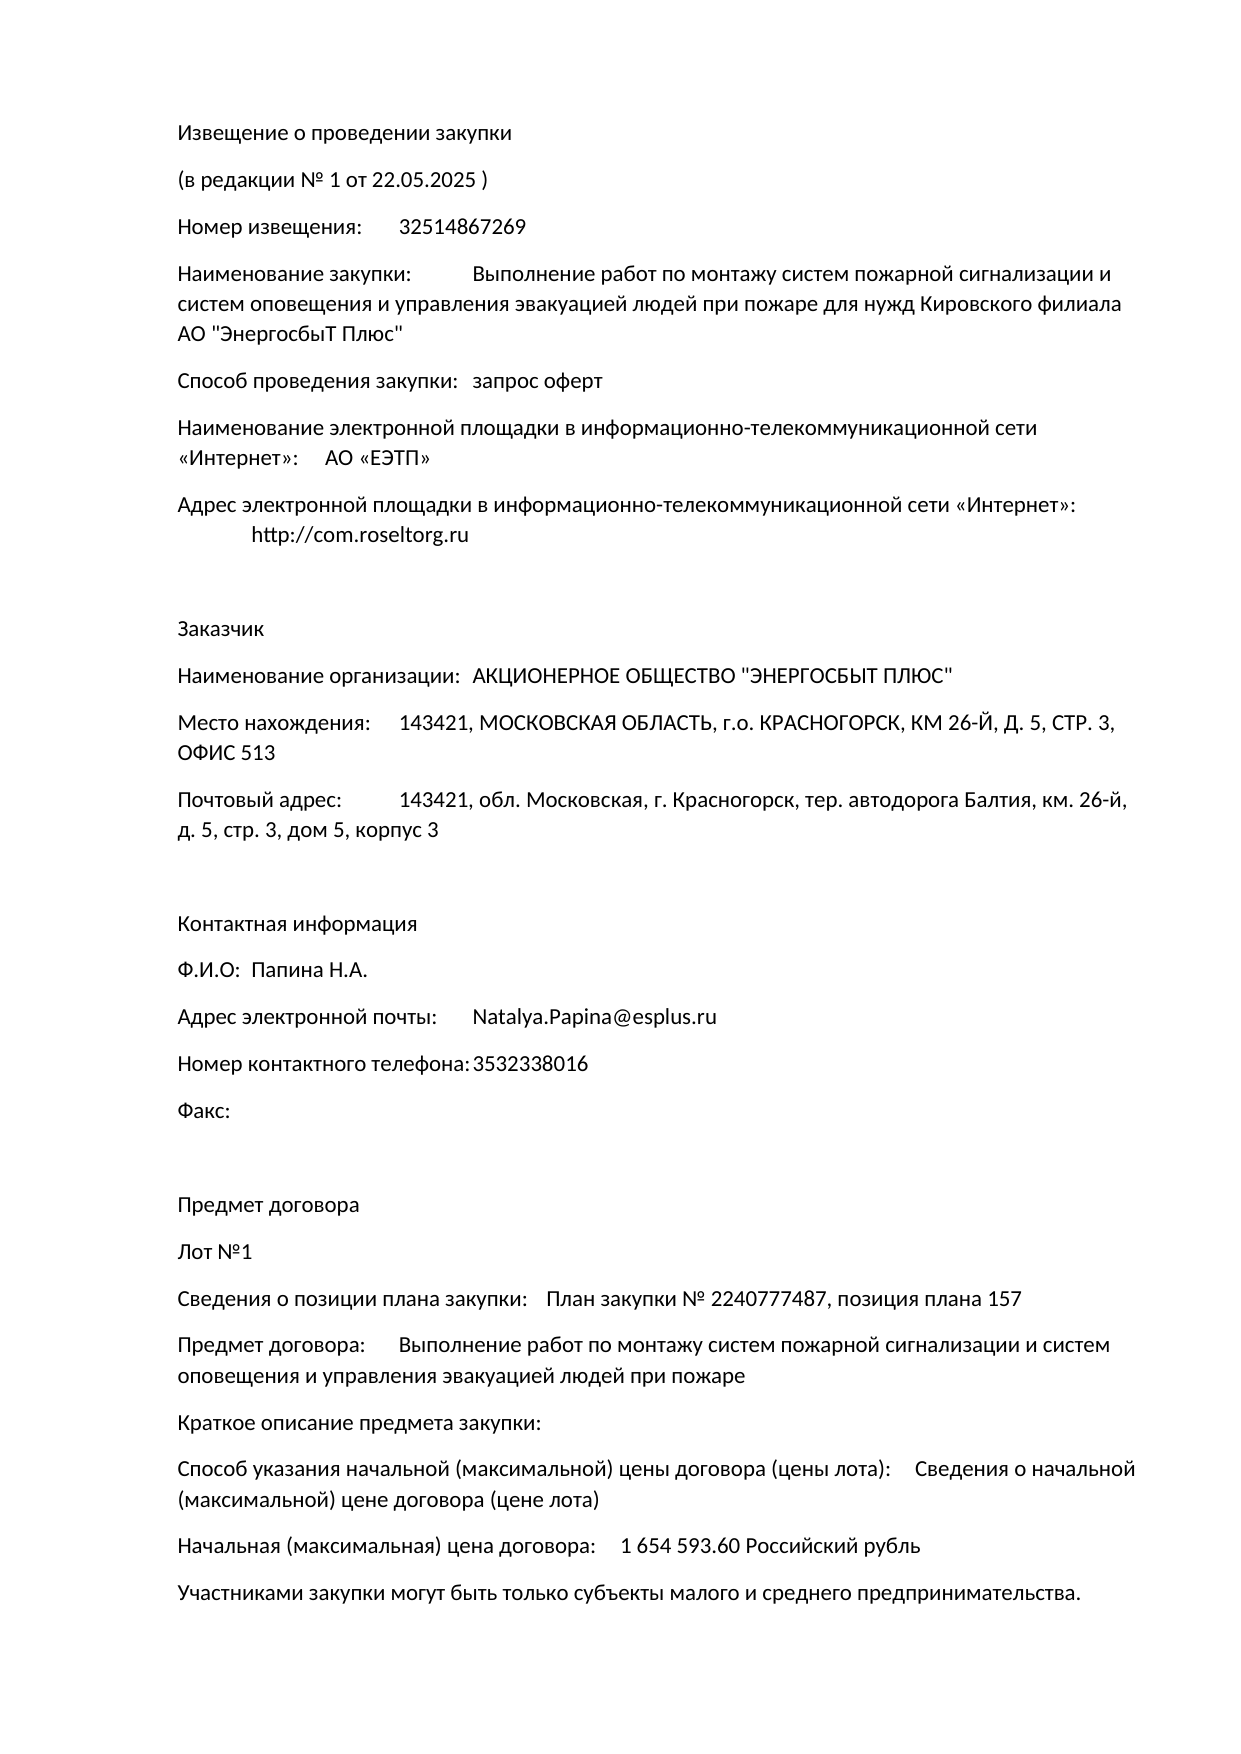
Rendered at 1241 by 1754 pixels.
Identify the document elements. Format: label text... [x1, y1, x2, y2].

text Адрес электронной почты: Natalya.Papina@esplus.ru [177, 1002, 1152, 1031]
text Наименование закупки: Выполнение работ по монтажу систем пожарной сигнализации и систем оповещения и управления эвакуацией людей при пожаре для нужд Кировского филиала АО "ЭнергосбыТ Плюс" [177, 259, 1152, 347]
text Участниками закупки могут быть только субъекты малого и среднего предпринимательства. [177, 1578, 1152, 1607]
text Почтовый адрес: 143421, обл. Московская, г. Красногорск, тер. автодорога Балтия, км. 26-й, д. 5, стр. 3, дом 5, корпус 3 [177, 785, 1152, 843]
text Факс: [177, 1096, 1152, 1124]
text Номер извещения: 32514867269 [177, 212, 1152, 240]
text Лот №1 [177, 1237, 1152, 1265]
text Ф.И.О: Папина Н.А. [177, 956, 1152, 984]
text Извещение о проведении закупки [177, 118, 1152, 146]
text Сведения о позиции плана закупки: План закупки № 2240777487, позиция плана 157 [177, 1284, 1152, 1312]
text (в редакции № 1 от 22.05.2025 ) [177, 165, 1152, 193]
text Наименование организации: АКЦИОНЕРНОЕ ОБЩЕСТВО "ЭНЕРГОСБЫТ ПЛЮС" [177, 661, 1152, 689]
text Начальная (максимальная) цена договора: 1 654 593.60 Российский рубль [177, 1532, 1152, 1560]
text Предмет договора [177, 1190, 1152, 1218]
text Способ указания начальной (максимальной) цены договора (цены лота): Сведения о начальной (максимальной) цене договора (цене лота) [177, 1454, 1152, 1513]
text Адрес электронной площадки в информационно-телекоммуникационной сети «Интернет»: http://com.roseltorg.ru [177, 490, 1152, 548]
text Наименование электронной площадки в информационно-телекоммуникационной сети «Интернет»: АО «ЕЭТП» [177, 413, 1152, 471]
text Место нахождения: 143421, МОСКОВСКАЯ ОБЛАСТЬ, г.о. КРАСНОГОРСК, КМ 26-Й, Д. 5, СТР. 3, ОФИС 513 [177, 708, 1152, 766]
text Предмет договора: Выполнение работ по монтажу систем пожарной сигнализации и систем оповещения и управления эвакуацией людей при пожаре [177, 1331, 1152, 1389]
text Заказчик [177, 614, 1152, 642]
text Контактная информация [177, 909, 1152, 937]
text Номер контактного телефона: 3532338016 [177, 1049, 1152, 1077]
text Краткое описание предмета закупки: [177, 1408, 1152, 1436]
text Способ проведения закупки: запрос оферт [177, 366, 1152, 394]
